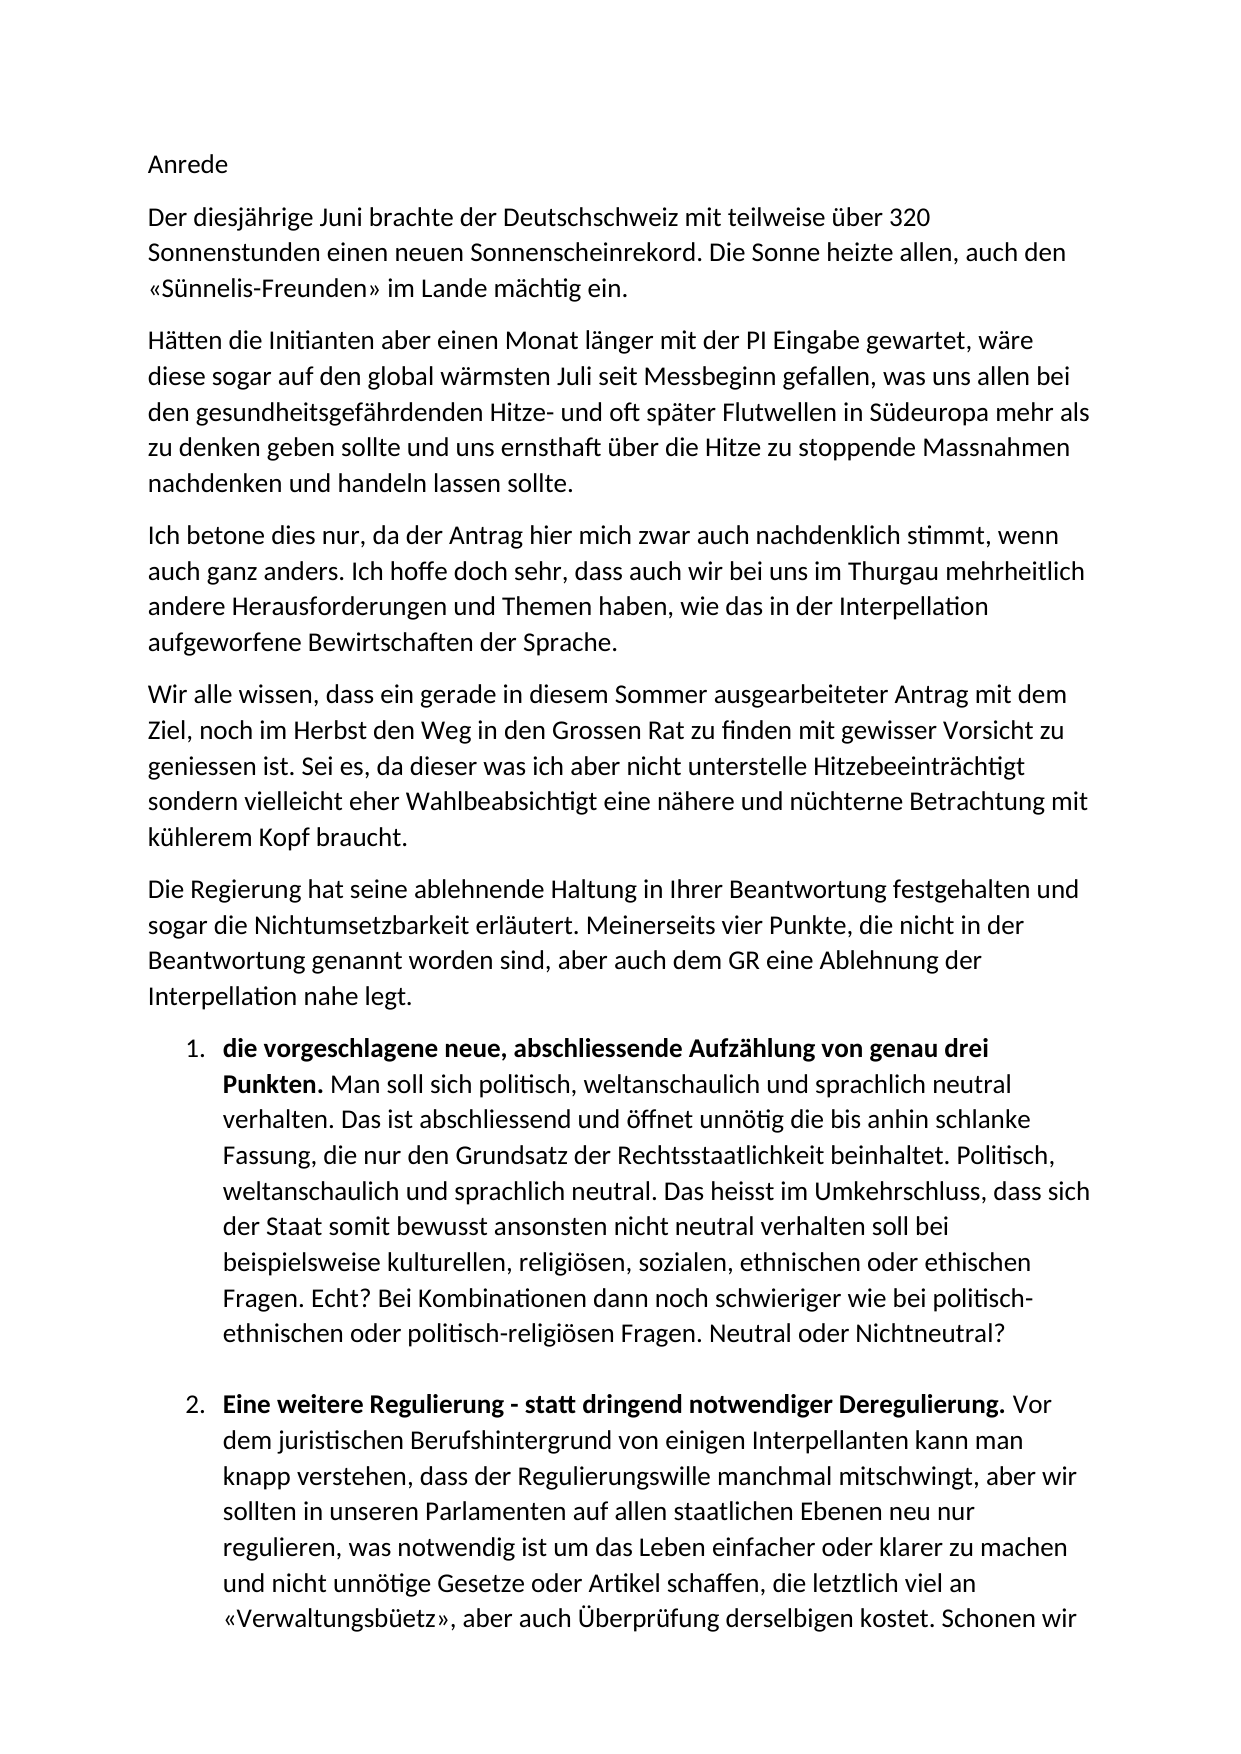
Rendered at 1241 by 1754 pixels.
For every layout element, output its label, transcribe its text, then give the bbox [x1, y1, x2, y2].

text Anrede [148, 148, 1093, 181]
list die vorgeschlagene neue, abschliessende Aufzählung von genau drei Punkten. Man soll sich politisch, weltanschaulich und sprachlich neutral verhalten. Das ist abschliessend und öffnet unnötig die bis anhin schlanke Fassung, die nur den Grundsatz der Rechtsstaatlichkeit beinhaltet. Politisch, weltanschaulich und sprachlich neutral. Das heisst im Umkehrschluss, dass sich der Staat somit bewusst ansonsten nicht neutral verhalten soll bei beispielsweise kulturellen, religiösen, sozialen, ethnischen oder ethischen Fragen. Echt? Bei Kombinationen dann noch schwieriger wie bei politisch-ethnischen oder politisch-religiösen Fragen. Neutral oder Nichtneutral? [185, 1031, 1093, 1349]
text Die Regierung hat seine ablehnende Haltung in Ihrer Beantwortung festgehalten und sogar die Nichtumsetzbarkeit erläutert. Meinerseits vier Punkte, die nicht in der Beantwortung genannt worden sind, aber auch dem GR eine Ablehnung der Interpellation nahe legt. [148, 872, 1093, 1012]
text Der diesjährige Juni brachte der Deutschschweiz mit teilweise über 320 Sonnenstunden einen neuen Sonnenscheinrekord. Die Sonne heizte allen, auch den «Sünnelis-Freunden» im Lande mächtig ein. [148, 200, 1093, 304]
text Hätten die Initianten aber einen Monat länger mit der PI Eingabe gewartet, wäre diese sogar auf den global wärmsten Juli seit Messbeginn gefallen, was uns allen bei den gesundheitsgefährdenden Hitze- und oft später Flutwellen in Südeuropa mehr als zu denken geben sollte und uns ernsthaft über die Hitze zu stoppende Massnahmen nachdenken und handeln lassen sollte. [148, 323, 1093, 499]
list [185, 1388, 1093, 1634]
text Ich betone dies nur, da der Antrag hier mich zwar auch nachdenklich stimmt, wenn auch ganz anders. Ich hoffe doch sehr, dass auch wir bei uns im Thurgau mehrheitlich andere Herausforderungen und Themen haben, wie das in der Interpellation aufgeworfene Bewirtschaften der Sprache. [148, 518, 1093, 658]
text Wir alle wissen, dass ein gerade in diesem Sommer ausgearbeiteter Antrag mit dem Ziel, noch im Herbst den Weg in den Grossen Rat zu finden mit gewisser Vorsicht zu geniessen ist. Sei es, da dieser was ich aber nicht unterstelle Hitzebeeinträchtigt sondern vielleicht eher Wahlbeabsichtigt eine nähere und nüchterne Betrachtung mit kühlerem Kopf braucht. [148, 677, 1093, 853]
